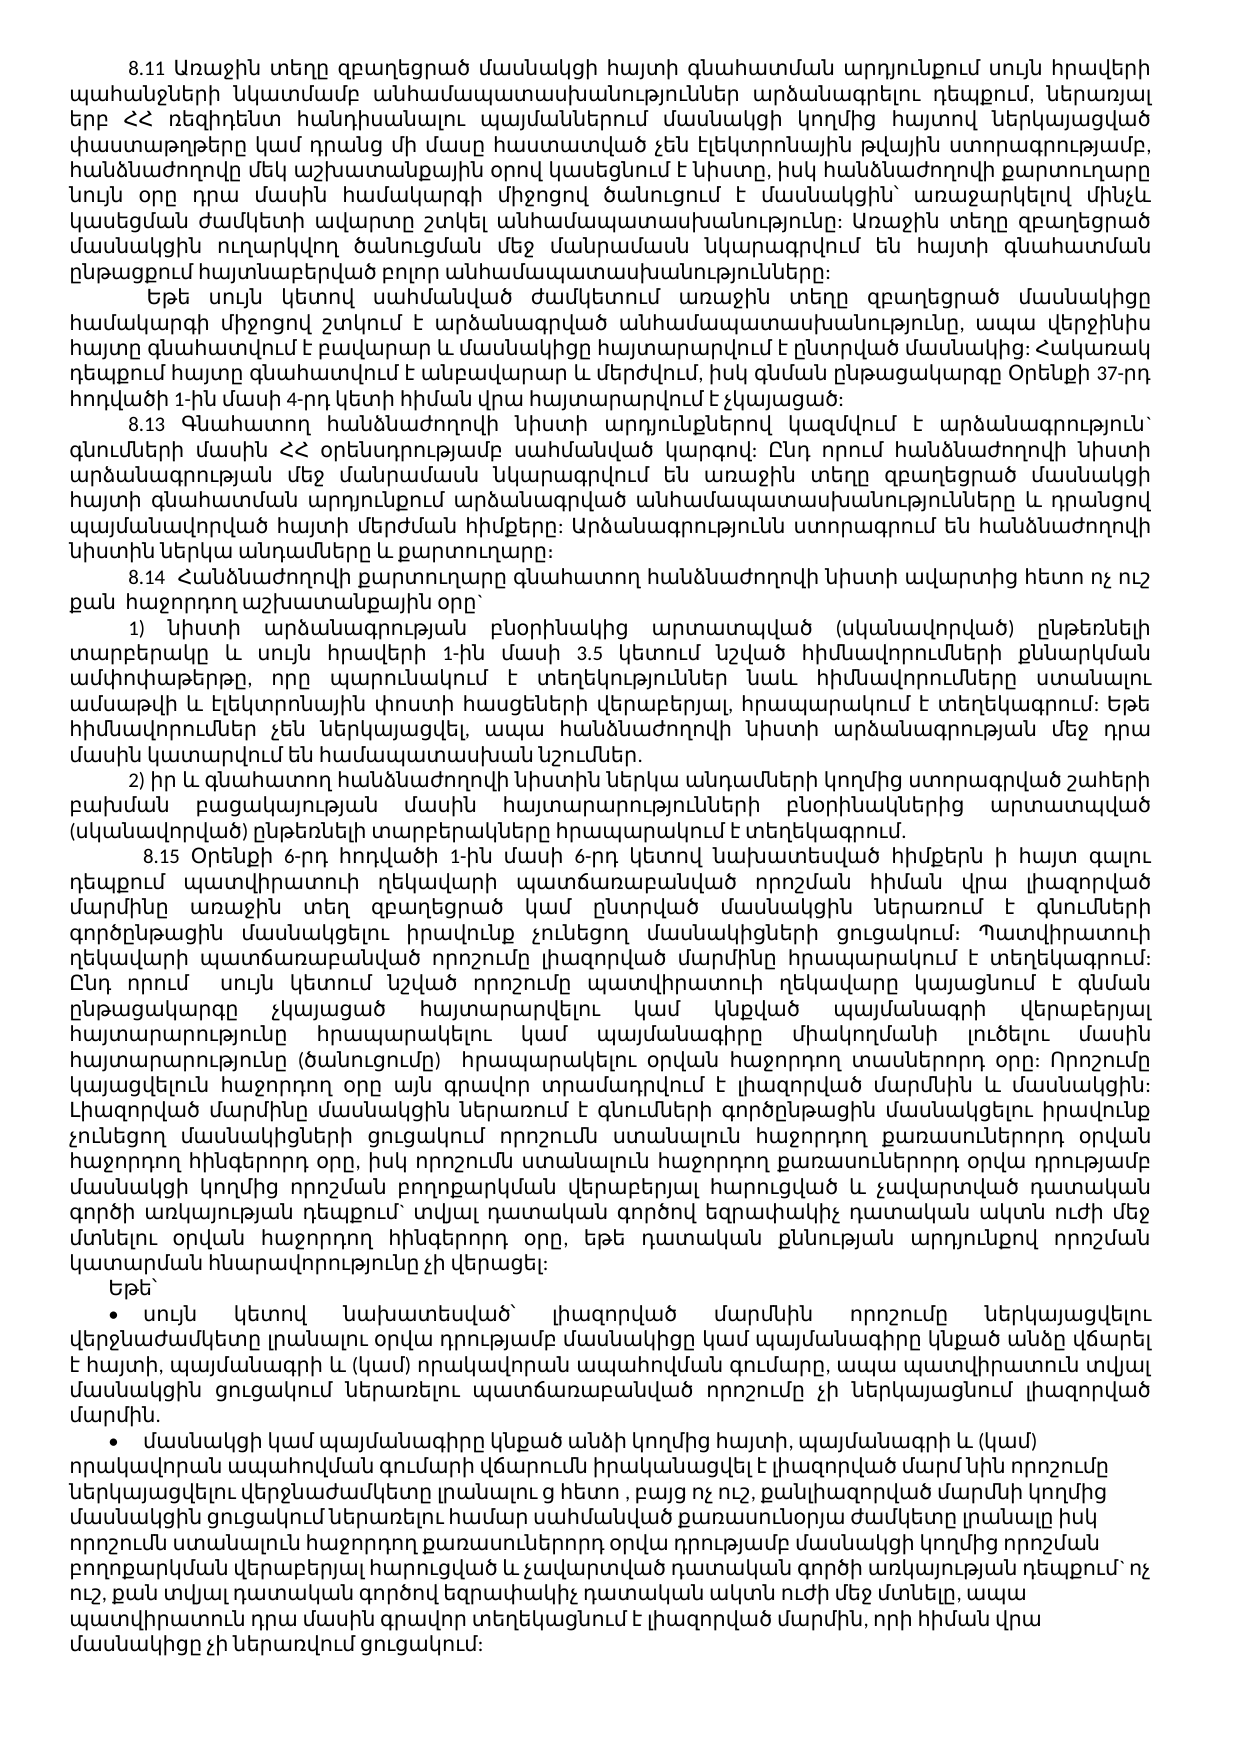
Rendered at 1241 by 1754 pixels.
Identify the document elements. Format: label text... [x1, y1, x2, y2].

text 1) նիստի արձանագրության բնօրինակից արտատպված (սկանավորված) ընթեռնելի տարբերակը և սույն հրավերի 1-ին մասի 3.5 կետում նշված հիմնավորումների քննարկման ամփոփաթերթը, որը պարունակում է տեղեկություններ նաև հիմնավորումները ստանալու ամսաթվի և էլեկտրոնային փոստի հասցեների վերաբերյալ, հրապարակում է տեղեկագրում: Եթե հիմնավորումներ չեն ներկայացվել, ապա հանձնաժողովի նիստի արձանագրության մեջ դրա մասին կատարվում են համապատասխան նշումներ. [69, 615, 1152, 767]
text 8.13 Գնահատող հանձնաժողովի նիստի արդյունքներով կազմվում է արձանագրություն` գնումների մասին ՀՀ օրենսդրությամբ սահմանված կարգով: Ընդ որում հանձնաժողովի նիստի արձանագրության մեջ մանրամասն նկարագրվում են առաջին տեղը զբաղեցրած մասնակցի հայտի գնահատման արդյունքում արձանագրված անհամապատասխանությունները և դրանցով պայմանավորված հայտի մերժման հիմքերը: Արձանագրությունն ստորագրում են հանձնաժողովի նիստին ներկա անդամները և քարտուղարը։ [69, 411, 1152, 564]
text • մասնակցի կամ պայմանագիրը կնքած անձի կողմից հայտի, պայմանագրի և (կամ) որակավորան ապահովման գումարի վճարումն իրականացվել է լիազորված մարմ նին որոշումը ներկայացվելու վերջնաժամկետը լրանալու ց հետո , բայց ոչ ուշ, քանլիազորված մարմնի կողմից մասնակցին ցուցակում ներառելու համար սահմանված քառասունօրյա ժամկետը լրանալը իսկ որոշումն ստանալուն հաջորդող քառասուներորդ օրվա դրությամբ մասնակցի կողմից որոշման բողոքարկման վերաբերյալ հարուցված և չավարտված դատական գործի առկայության դեպքում` ոչ ուշ, քան տվյալ դատական գործով եզրափակիչ դատական ակտն ուժի մեջ մտնելը, ապա պատվիրատուն դրա մասին գրավոր տեղեկացնում է լիազորված մարմին, որի հիման վրա մասնակիցը չի ներառվում ցուցակում: [69, 1428, 1152, 1657]
text 8.14 Հանձնաժողովի քարտուղարը գնահատող հանձնաժողովի նիստի ավարտից հետո ոչ ուշ քան հաջորդող աշխատանքային օրը` [69, 564, 1152, 615]
text • սույն կետով նախատեսված՝ լիազորված մարմնին որոշումը ներկայացվելու վերջնաժամկետը լրանալու օրվա դրությամբ մասնակիցը կամ պայմանագիրը կնքած անձը վճարել է հայտի, պայմանագրի և (կամ) որակավորան ապահովման գումարը, ապա պատվիրատուն տվյալ մասնակցին ցուցակում ներառելու պատճառաբանված որոշումը չի ներկայացնում լիազորված մարմին. [69, 1301, 1152, 1428]
text 2) իր և գնահատող հանձնաժողովի նիստին ներկա անդամների կողմից ստորագրված շահերի բախման բացակայության մասին հայտարարությունների բնօրինակներից արտատպված (սկանավորված) ընթեռնելի տարբերակները հրապարակում է տեղեկագրում. [69, 767, 1152, 843]
text Եթե՝ [69, 1276, 1152, 1301]
text 8.11 Առաջին տեղը զբաղեցրած մասնակցի հայտի գնահատման արդյունքում սույն հրավերի պահանջների նկատմամբ անհամապատասխանություններ արձանագրելու դեպքում, ներառյալ երբ ՀՀ ռեզիդենտ հանդիսանալու պայմաններում մասնակցի կողմից հայտով ներկայացված փաստաթղթերը կամ դրանց մի մասը հաստատված չեն էլեկտրոնային թվային ստորագրությամբ, հանձնաժողովը մեկ աշխատանքային օրով կասեցնում է նիստը, իսկ հանձնաժողովի քարտուղարը նույն օրը դրա մասին համակարգի միջոցով ծանուցում է մասնակցին՝ առաջարկելով մինչև կասեցման ժամկետի ավարտը շտկել անհամապատասխանությունը: Առաջին տեղը զբաղեցրած մասնակցին ուղարկվող ծանուցման մեջ մանրամասն նկարագրվում են հայտի գնահատման ընթացքում հայտնաբերված բոլոր անհամապատասխանությունները: [69, 56, 1152, 284]
text 8.15 Օրենքի 6-րդ հոդվածի 1-ին մասի 6-րդ կետով նախատեսված հիմքերն ի հայտ գալու դեպքում պատվիրատուի ղեկավարի պատճառաբանված որոշման հիման վրա լիազորված մարմինը առաջին տեղ զբաղեցրած կամ ընտրված մասնակցին ներառում է գնումների գործընթացին մասնակցելու իրավունք չունեցող մասնակիցների ցուցակում։ Պատվիրատուի ղեկավարի պատճառաբանված որոշումը լիազորված մարմինը հրապարակում է տեղեկագրում: Ընդ որում սույն կետում նշված որոշումը պատվիրատուի ղեկավարը կայացնում է գնման ընթացակարգը չկայացած հայտարարվելու կամ կնքված պայմանագրի վերաբերյալ հայտարարությունը հրապարակելու կամ պայմանագիրը միակողմանի լուծելու մասին հայտարարությունը (ծանուցումը) հրապարակելու օրվան հաջորդող տասներորդ օրը: Որոշումը կայացվելուն հաջորդող օրը այն գրավոր տրամադրվում է լիազորված մարմնին և մասնակցին: Լիազորված մարմինը մասնակցին ներառում է գնումների գործընթացին մասնակցելու իրավունք չունեցող մասնակիցների ցուցակում որոշումն ստանալուն հաջորդող քառասուներորդ օրվան հաջորդող հինգերորդ օրը, իսկ որոշումն ստանալուն հաջորդող քառասուներորդ օրվա դրությամբ մասնակցի կողմից որոշման բողոքարկման վերաբերյալ հարուցված և չավարտված դատական գործի առկայության դեպքում` տվյալ դատական գործով եզրափակիչ դատական ակտն ուժի մեջ մտնելու օրվան հաջորդող հինգերորդ օրը, եթե դատական քննության արդյունքով որոշման կատարման հնարավորությունը չի վերացել: [69, 843, 1152, 1276]
text Եթե սույն կետով սահմանված ժամկետում առաջին տեղը զբաղեցրած մասնակիցը համակարգի միջոցով շտկում է արձանագրված անհամապատասխանությունը, ապա վերջինիս հայտը գնահատվում է բավարար և մասնակիցը հայտարարվում է ընտրված մասնակից: Հակառակ դեպքում հայտը գնահատվում է անբավարար և մերժվում, իսկ գնման ընթացակարգը Օրենքի 37-րդ հոդվածի 1-ին մասի 4-րդ կետի հիման վրա հայտարարվում է չկայացած: [69, 284, 1152, 411]
